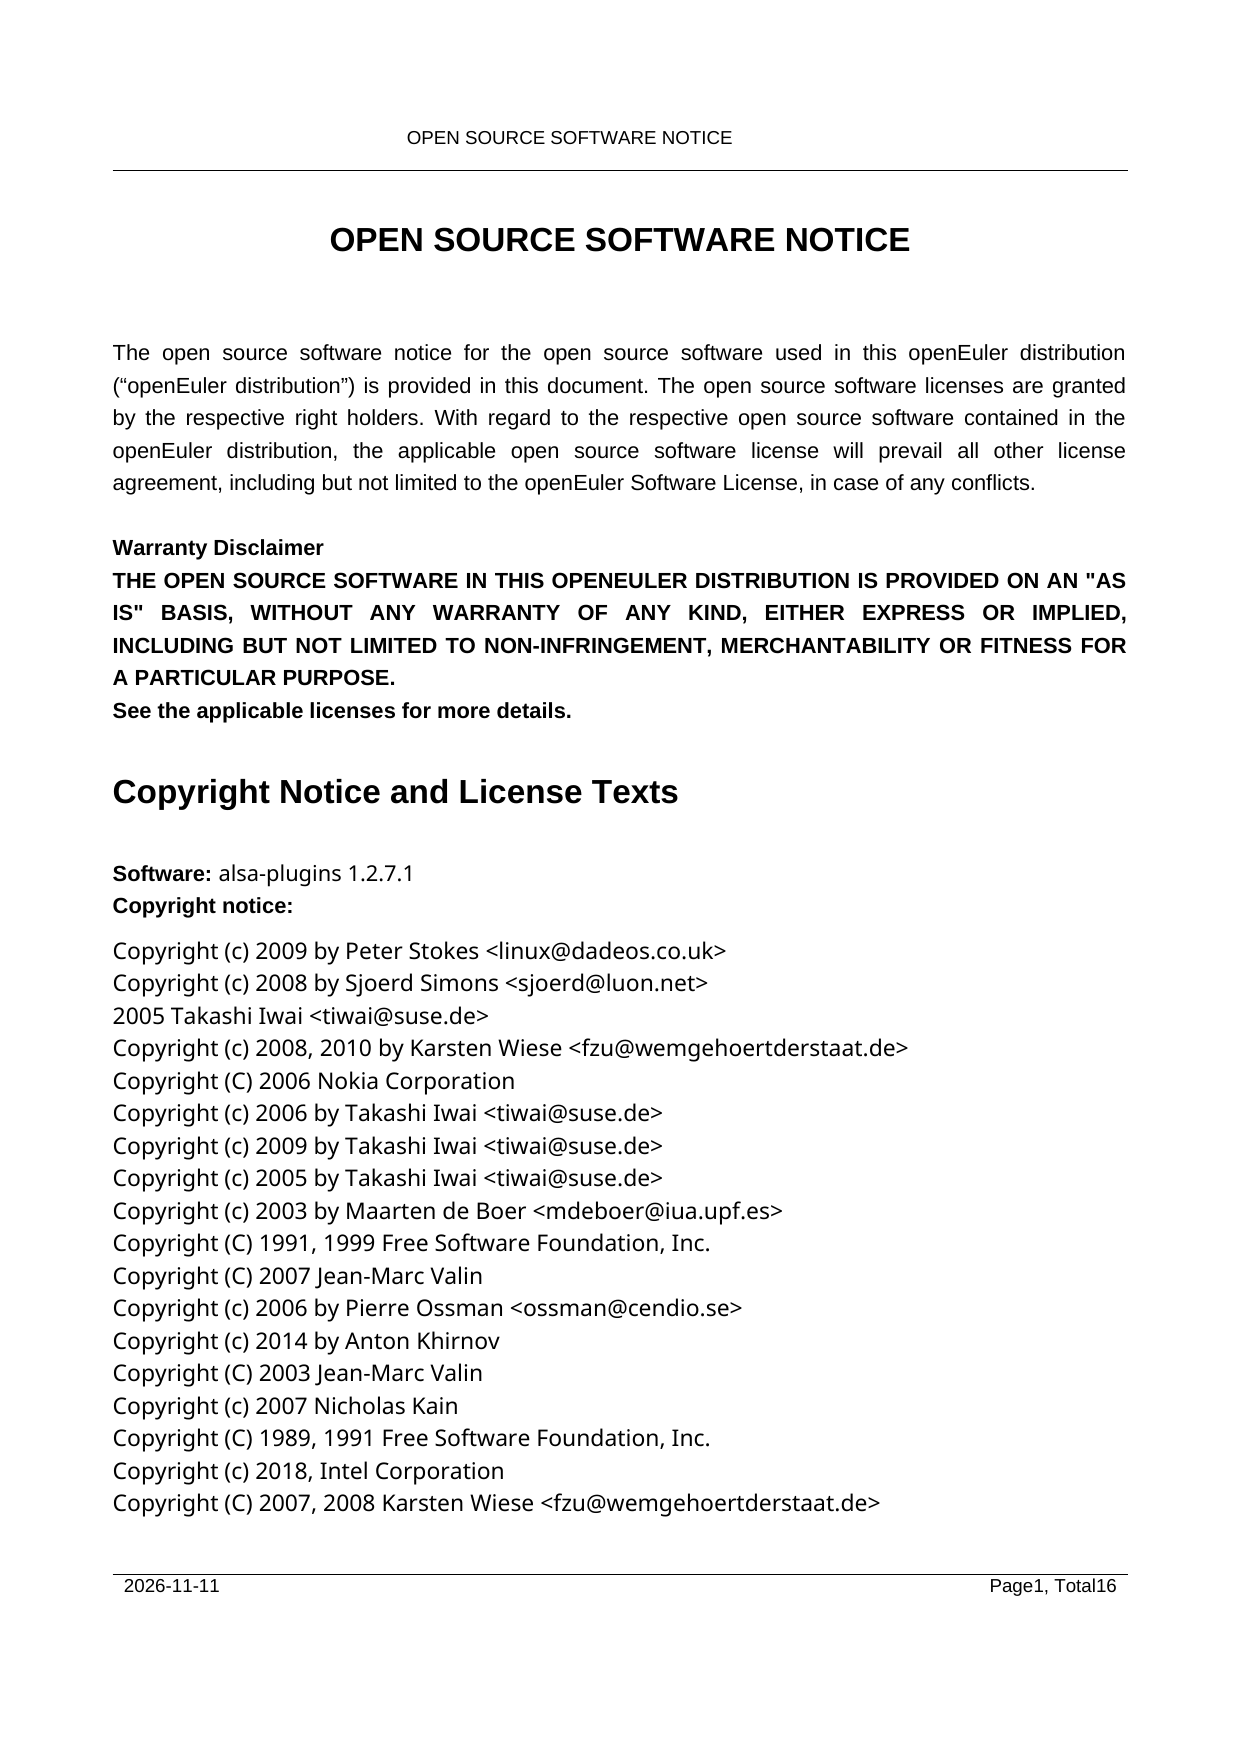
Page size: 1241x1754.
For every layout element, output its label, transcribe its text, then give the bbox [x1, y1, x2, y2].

text Copyright Notice and License Texts [112, 759, 1128, 824]
text Copyright notice: [112, 889, 1128, 921]
title Software: alsa-plugins 1.2.7.1 [112, 856, 1128, 889]
text THE OPEN SOURCE SOFTWARE IN THIS OPENEULER DISTRIBUTION IS PROVIDED ON AN "AS IS" BASIS, WITHOUT ANY WARRANTY OF ANY KIND, EITHER EXPRESS OR IMPLIED, INCLUDING BUT NOT LIMITED TO NON-INFRINGEMENT, MERCHANTABILITY OR FITNESS FOR A PARTICULAR PURPOSE. See the applicable licenses for more details. [112, 564, 1128, 726]
text Warranty Disclaimer [112, 531, 1128, 564]
text Copyright (c) 2009 by Peter Stokes <linux@dadeos.co.uk> Copyright (c) 2008 by Sjoerd Simons <sjoerd@luon.net> 2005 Takashi Iwai <tiwai@suse.de> Copyright (c) 2008, 2010 by Karsten Wiese <fzu@wemgehoertderstaat.de> Copyright (C) 2006 Nokia Corporation Copyright (c) 2006 by Takashi Iwai <tiwai@suse.de> Copyright (c) 2009 by Takashi Iwai <tiwai@suse.de> Copyright (c) 2005 by Takashi Iwai <tiwai@suse.de> Copyright (c) 2003 by Maarten de Boer <mdeboer@iua.upf.es> Copyright (C) 1991, 1999 Free Software Foundation, Inc. Copyright (C) 2007 Jean-Marc Valin Copyright (c) 2006 by Pierre Ossman <ossman@cendio.se> Copyright (c) 2014 by Anton Khirnov Copyright (C) 2003 Jean-Marc Valin Copyright (c) 2007 Nicholas Kain Copyright (C) 1989, 1991 Free Software Foundation, Inc. Copyright (c) 2018, Intel Corporation Copyright (C) 2007, 2008 Karsten Wiese <fzu@wemgehoertderstaat.de> [112, 934, 1128, 1551]
text The open source software notice for the open source software used in this openEuler distribution (“openEuler distribution”) is provided in this document. The open source software licenses are granted by the respective right holders. With regard to the respective open source software contained in the openEuler distribution, the applicable open source software license will prevail all other license agreement, including but not limited to the openEuler Software License, in case of any conflicts. [112, 336, 1128, 499]
text OPEN SOURCE SOFTWARE NOTICE [112, 206, 1128, 271]
